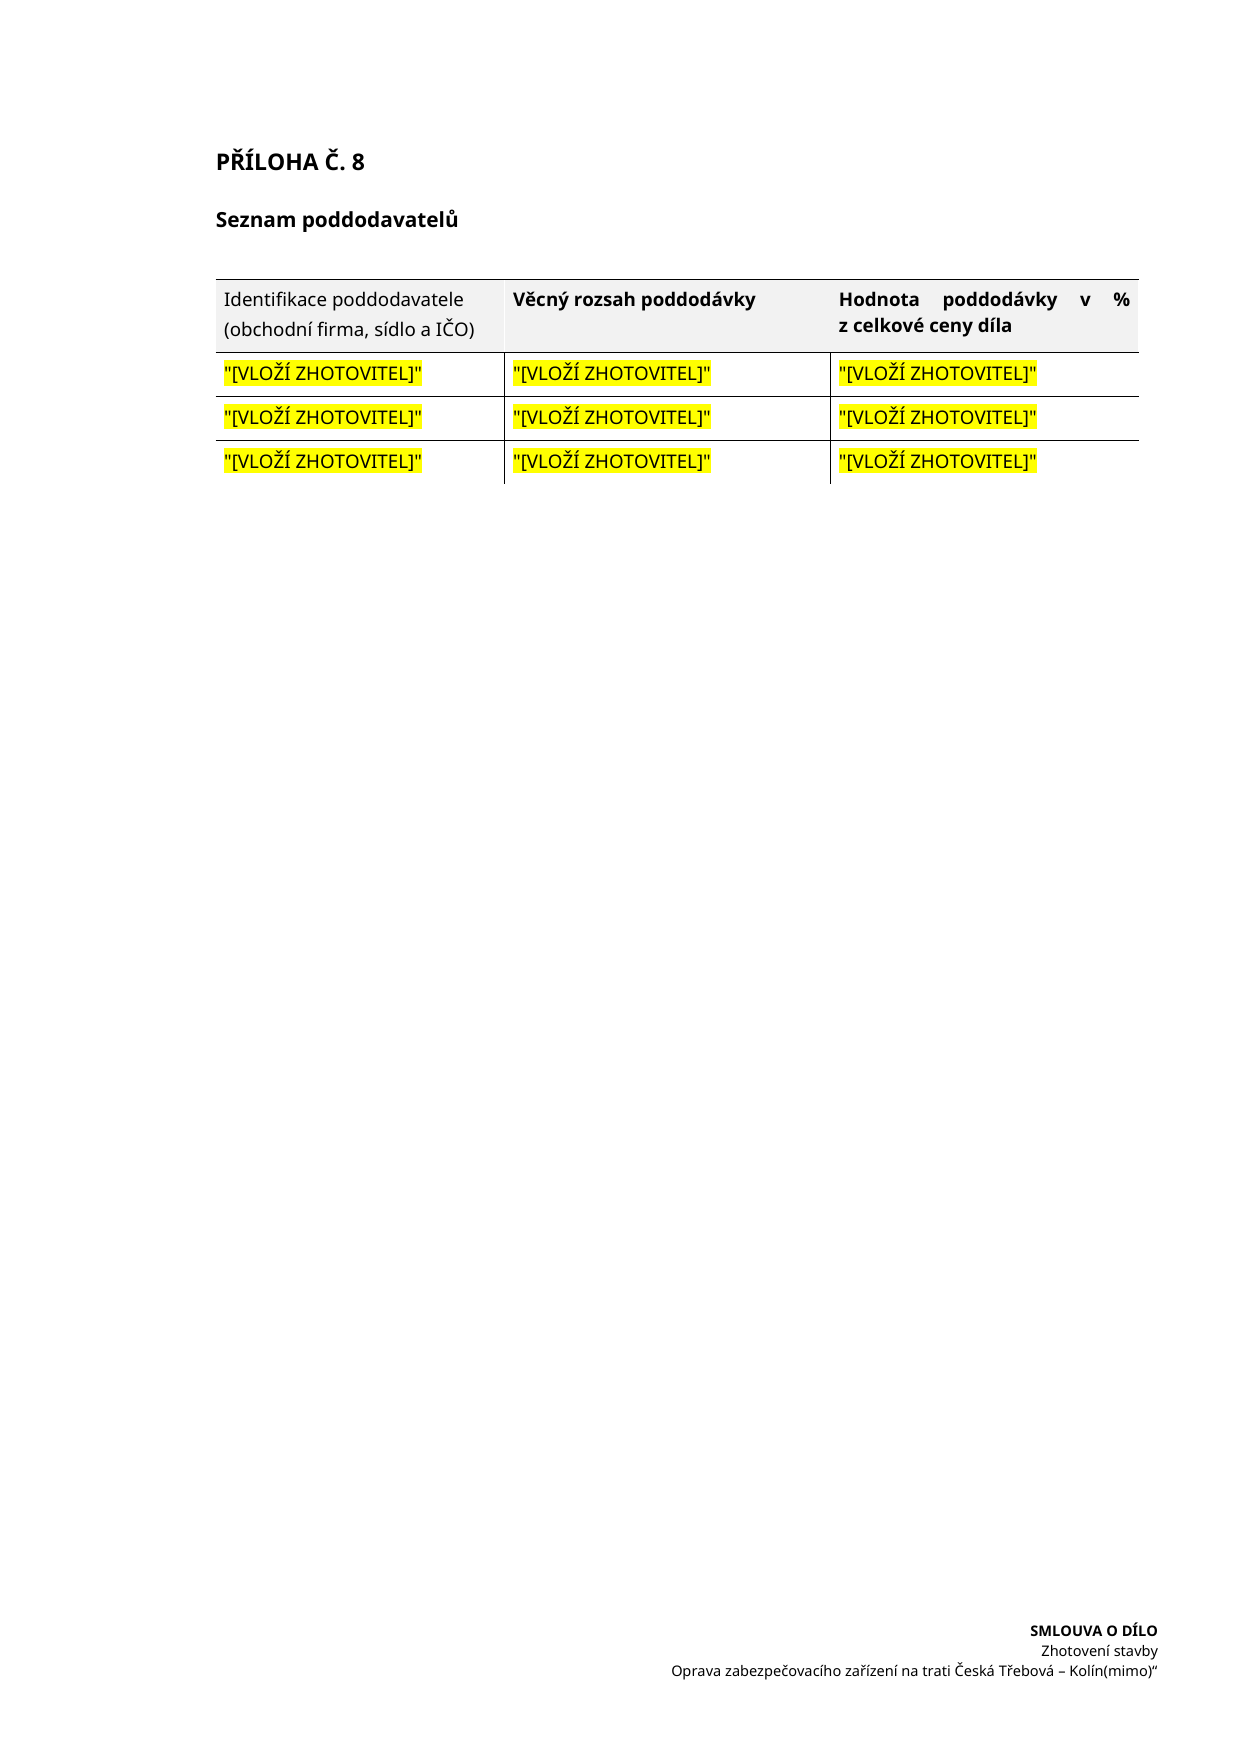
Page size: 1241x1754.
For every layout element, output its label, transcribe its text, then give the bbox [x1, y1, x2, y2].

text Seznam poddodavatelů [216, 205, 1122, 233]
table_header Identifikace poddodavatele (obchodní firma, sídlo a IČO) [216, 280, 504, 352]
table_cell "[VLOŽÍ ZHOTOVITEL]" [831, 353, 1138, 396]
table_cell "[VLOŽÍ ZHOTOVITEL]" [216, 397, 504, 440]
table_cell "[VLOŽÍ ZHOTOVITEL]" [216, 441, 504, 483]
table_cell "[VLOŽÍ ZHOTOVITEL]" [505, 353, 830, 396]
table_cell "[VLOŽÍ ZHOTOVITEL]" [831, 397, 1138, 440]
table_cell "[VLOŽÍ ZHOTOVITEL]" [505, 441, 830, 483]
table_cell "[VLOŽÍ ZHOTOVITEL]" [505, 397, 830, 440]
text Příloha č. 8 [216, 146, 1122, 177]
table_cell "[VLOŽÍ ZHOTOVITEL]" [216, 353, 504, 396]
table_cell "[VLOŽÍ ZHOTOVITEL]" [831, 441, 1138, 483]
table_header Hodnota poddodávky v % z celkové ceny díla [831, 280, 1138, 352]
table_header Věcný rozsah poddodávky [505, 280, 831, 352]
